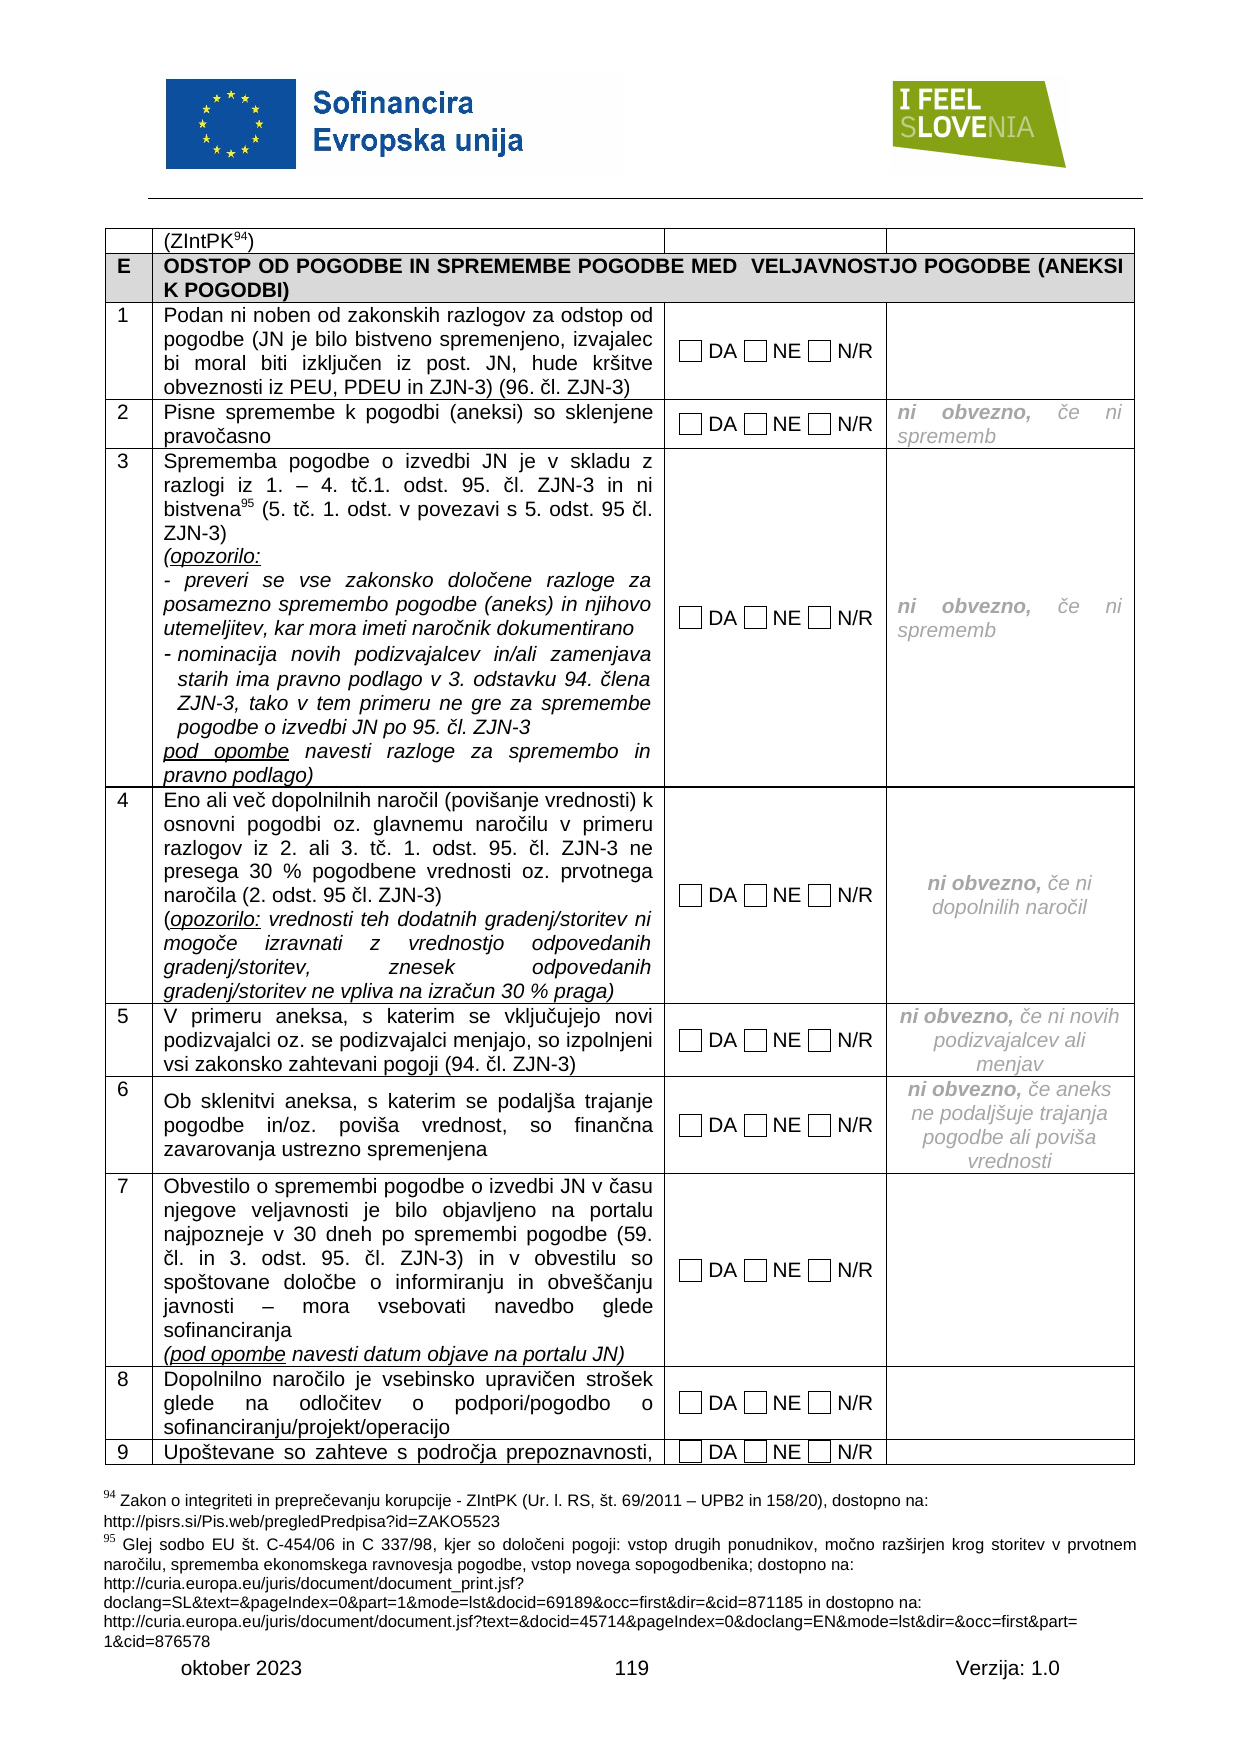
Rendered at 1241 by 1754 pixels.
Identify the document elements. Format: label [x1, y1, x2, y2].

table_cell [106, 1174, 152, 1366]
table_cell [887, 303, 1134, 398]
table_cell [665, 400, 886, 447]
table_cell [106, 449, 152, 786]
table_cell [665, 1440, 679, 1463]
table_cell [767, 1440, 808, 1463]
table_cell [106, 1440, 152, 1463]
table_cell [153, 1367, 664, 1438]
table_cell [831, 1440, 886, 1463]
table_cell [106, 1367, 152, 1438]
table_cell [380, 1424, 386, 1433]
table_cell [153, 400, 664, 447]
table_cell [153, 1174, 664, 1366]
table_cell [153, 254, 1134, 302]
picture [160, 73, 625, 175]
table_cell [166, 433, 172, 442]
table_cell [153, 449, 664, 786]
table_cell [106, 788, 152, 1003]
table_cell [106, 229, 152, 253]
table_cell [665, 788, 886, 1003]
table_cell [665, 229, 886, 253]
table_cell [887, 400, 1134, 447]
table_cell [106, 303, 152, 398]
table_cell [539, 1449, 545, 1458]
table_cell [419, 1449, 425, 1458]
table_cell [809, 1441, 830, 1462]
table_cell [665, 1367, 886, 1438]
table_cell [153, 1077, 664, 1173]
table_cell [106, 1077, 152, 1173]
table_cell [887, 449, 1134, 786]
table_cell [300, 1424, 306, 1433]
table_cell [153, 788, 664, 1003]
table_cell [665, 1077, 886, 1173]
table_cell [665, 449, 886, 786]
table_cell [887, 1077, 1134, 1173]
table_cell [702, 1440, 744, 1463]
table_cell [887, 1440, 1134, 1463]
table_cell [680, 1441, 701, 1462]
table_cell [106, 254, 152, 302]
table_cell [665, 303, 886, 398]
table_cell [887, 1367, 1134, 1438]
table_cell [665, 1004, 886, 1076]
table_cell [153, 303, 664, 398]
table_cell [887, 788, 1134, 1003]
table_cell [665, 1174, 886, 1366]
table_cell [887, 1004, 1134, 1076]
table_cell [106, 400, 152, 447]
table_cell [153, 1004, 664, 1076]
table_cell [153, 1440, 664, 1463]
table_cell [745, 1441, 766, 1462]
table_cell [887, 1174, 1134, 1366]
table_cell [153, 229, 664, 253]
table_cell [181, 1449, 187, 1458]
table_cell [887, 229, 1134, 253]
picture [889, 75, 1070, 175]
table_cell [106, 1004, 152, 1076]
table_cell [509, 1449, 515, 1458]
